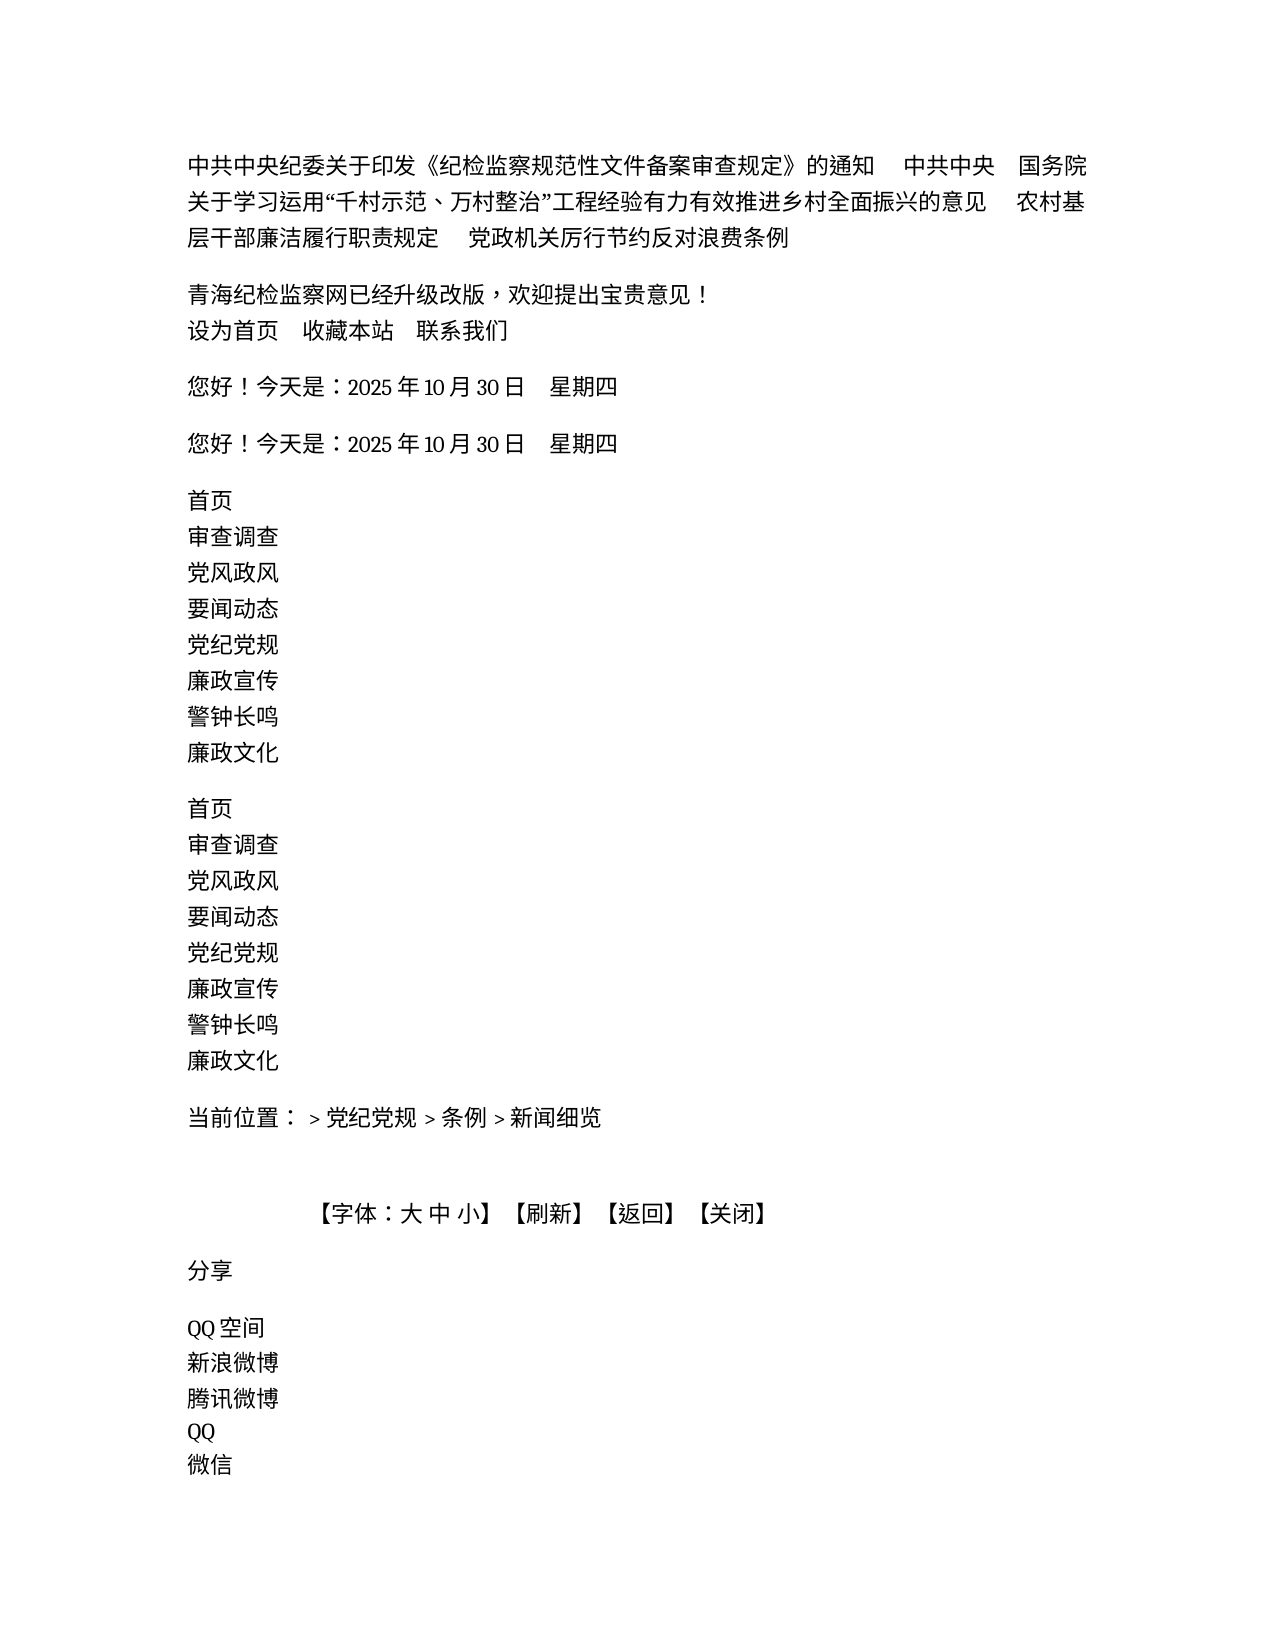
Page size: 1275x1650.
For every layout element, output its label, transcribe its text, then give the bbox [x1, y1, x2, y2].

text QQ空间 新浪微博 腾讯微博 QQ 微信 [187, 1311, 1087, 1481]
text 青海纪检监察网已经升级改版，欢迎提出宝贵意见！ 设为首页 收藏本站 联系我们 [187, 279, 1087, 346]
text 首页 审查调查 党风政风 要闻动态 党纪党规 廉政宣传 警钟长鸣 廉政文化 [187, 485, 1087, 768]
text 分享 [187, 1255, 1087, 1286]
text 您好！今天是：2025年10月30日 星期四 [187, 371, 1087, 403]
text 当前位置： > 党纪党规 > 条例 > 新闻细览 【字体：大 中 小】【刷新】【返回】【关闭】 [187, 1102, 1087, 1229]
text 您好！今天是：2025年10月30日 星期四 [187, 428, 1087, 459]
text 首页 审查调查 党风政风 要闻动态 党纪党规 廉政宣传 警钟长鸣 廉政文化 [187, 793, 1087, 1076]
text 中共中央纪委关于印发《纪检监察规范性文件备案审查规定》的通知 中共中央 国务院关于学习运用“千村示范、万村整治”工程经验有力有效推进乡村全面振兴的意见 农村基层干部廉洁履行职责规定 党政机关厉行节约反对浪费条例 [187, 150, 1087, 253]
